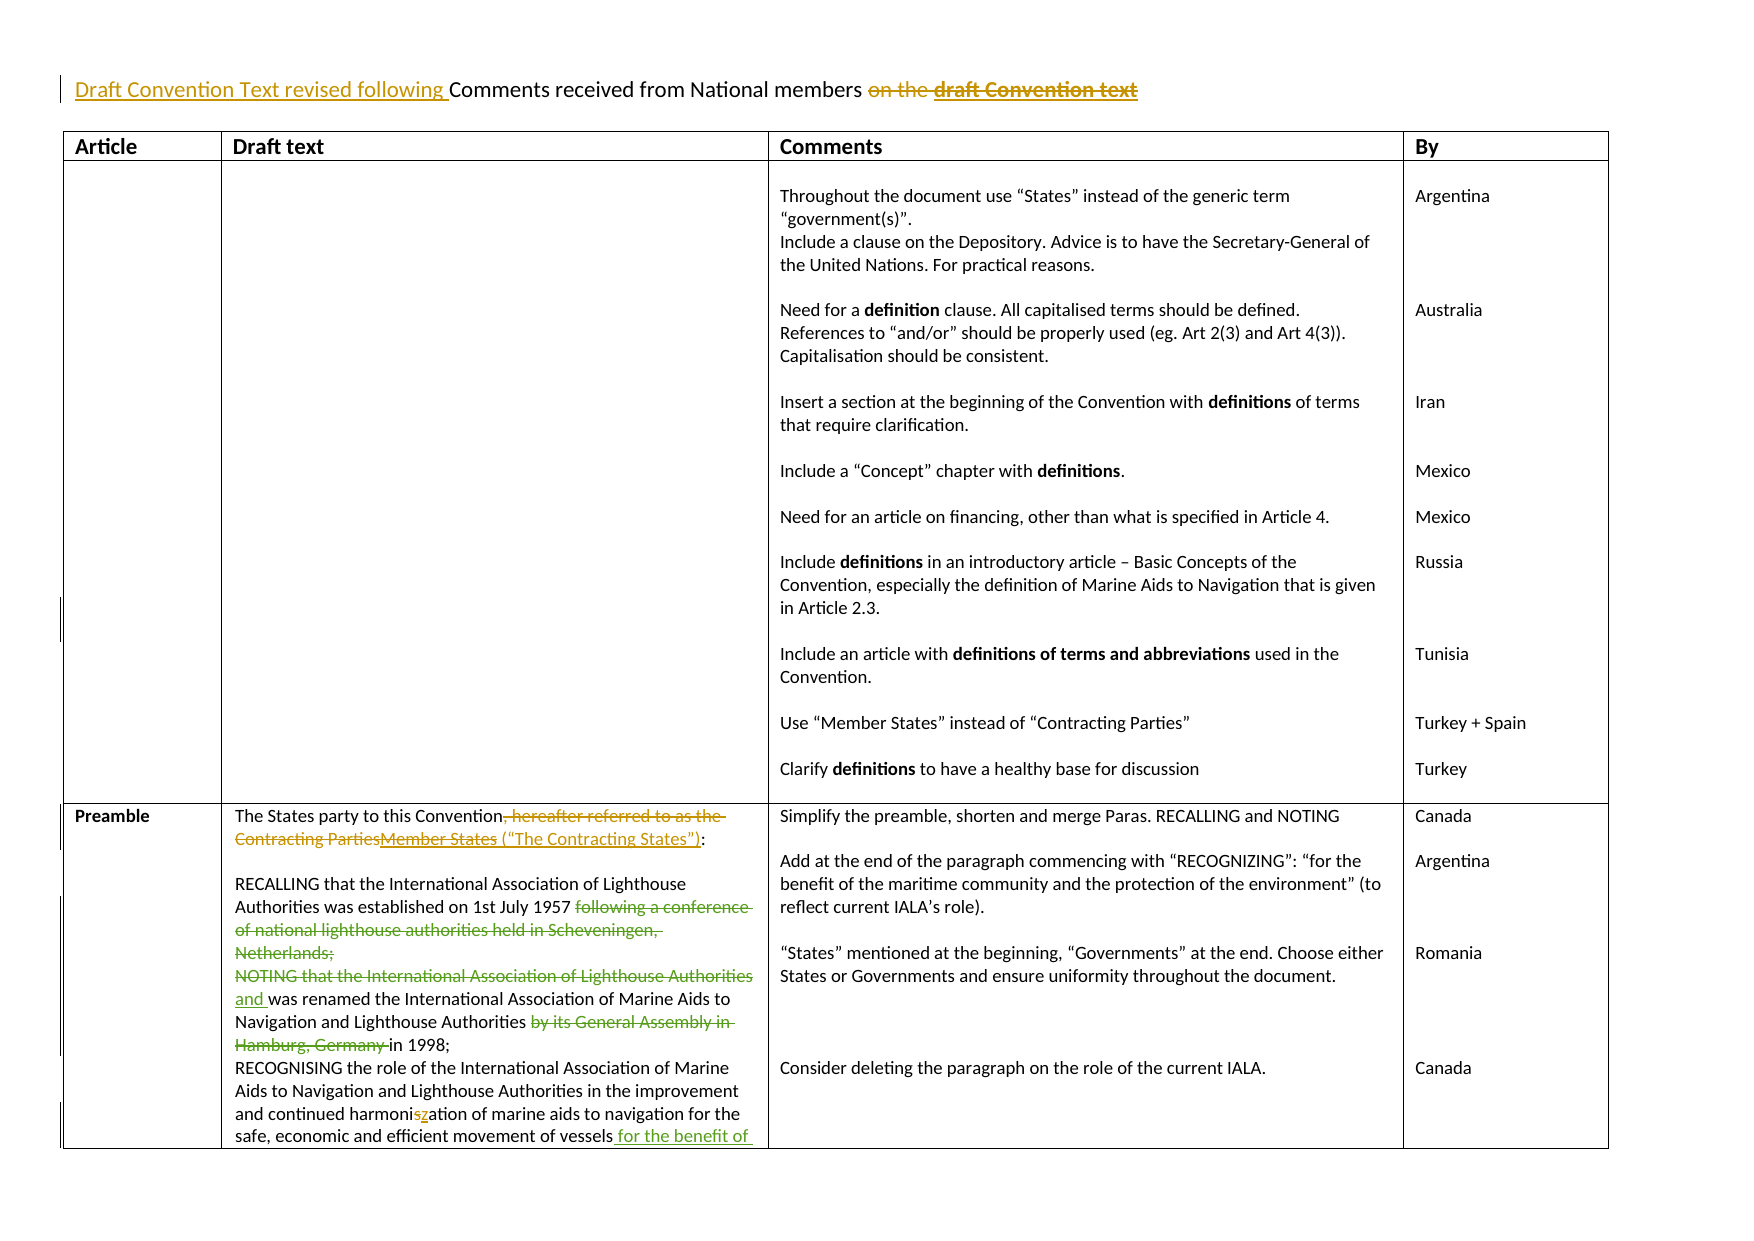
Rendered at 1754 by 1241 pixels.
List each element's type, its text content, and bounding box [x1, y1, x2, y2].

table_cell [222, 161, 768, 803]
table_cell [769, 804, 1403, 1148]
table_cell Argentina Australia Iran Mexico Mexico Russia Tunisia Turkey + Spain Turkey [1404, 161, 1608, 803]
table_header Article [64, 132, 221, 160]
table_cell [64, 161, 221, 803]
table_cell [1404, 804, 1608, 1148]
text Comments received from National members [75, 75, 1679, 103]
table_header Comments [769, 132, 1403, 160]
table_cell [222, 804, 768, 1148]
table_cell Preamble [64, 804, 221, 1148]
table_header Draft text [222, 132, 768, 160]
table_cell Throughout the document use “States” instead of the generic term “government(s)”. Include a clause on the Depository. Advice is to have the Secretary-General of the United Nations. For practical reasons. Need for a definition clause. All capitalised terms should be defined. References to “and/or” should be properly used (eg. Art 2(3) and Art 4(3)). Capitalisation should be consistent. Insert a section at the beginning of the Convention with definitions of terms that require clarification. Include a “Concept” chapter with definitions. Need for an article on financing, other than what is specified in Article 4. Include definitions in an introductory article – Basic Concepts of the Convention, especially the definition of Marine Aids to Navigation that is given in Article 2.3. Include an article with definitions of terms and abbreviations used in the Convention. Use “Member States” instead of “Contracting Parties” Clarify definitions to have a healthy base for discussion [769, 161, 1403, 803]
table_header By [1404, 132, 1608, 160]
